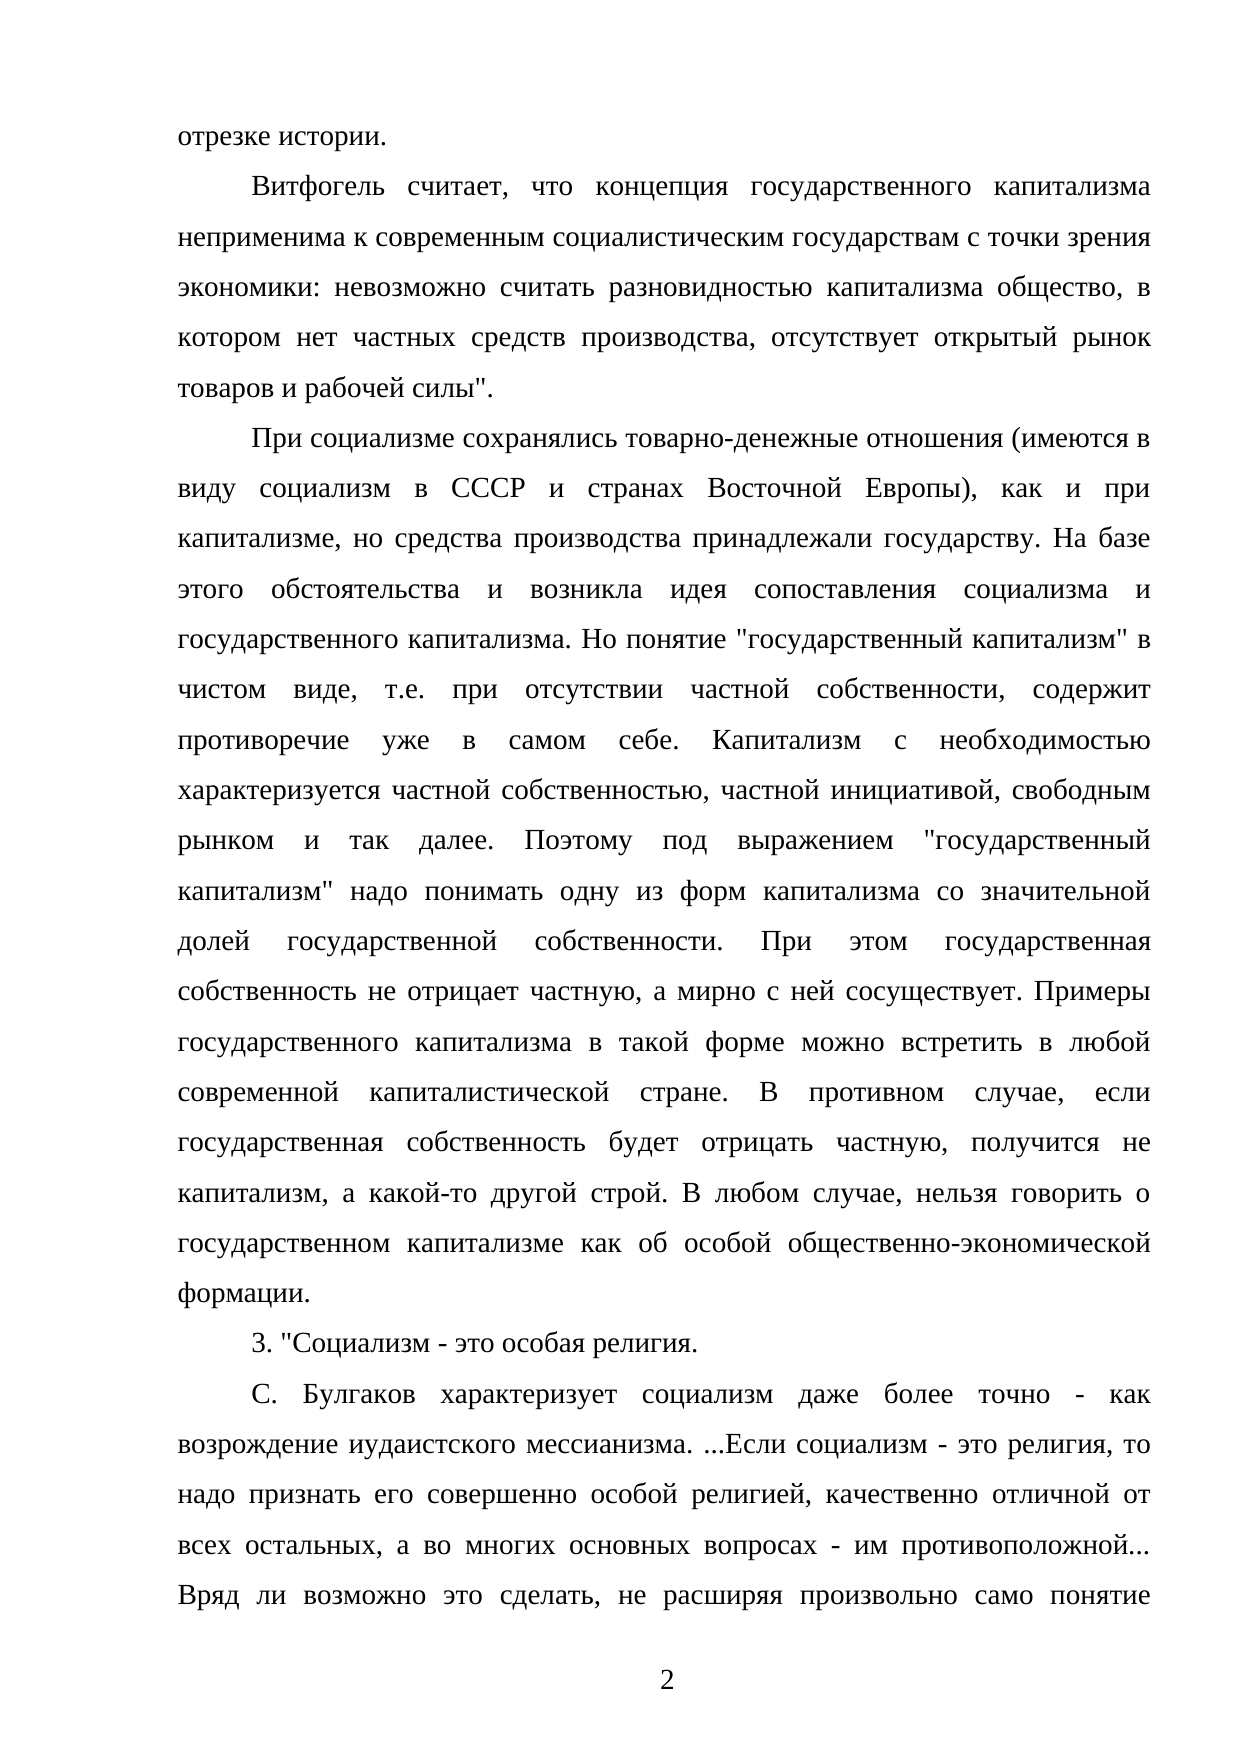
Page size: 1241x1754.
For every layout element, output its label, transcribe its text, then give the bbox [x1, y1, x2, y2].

text При социализме сохранялись товарно-денежные отношения (имеются в виду социализм в СССР и странах Восточной Европы), как и при капитализме, но средства производства принадлежали государству. На базе этого обстоятельства и возникла идея сопоставления социализма и государственного капитализма. Но понятие "государственный капитализм" в чистом виде, т.е. при отсутствии частной собственности, содержит противоречие уже в самом себе. Капитализм с необходимостью характеризуется частной собственностью, частной инициативой, свободным рынком и так далее. Поэтому под выражением "государственный капитализм" надо понимать одну из форм капитализма со значительной долей государственной собственности. При этом государственная собственность не отрицает частную, а мирно с ней сосуществует. Примеры государственного капитализма в такой форме можно встретить в любой современной капиталистической стране. В противном случае, если государственная собственность будет отрицать частную, получится не капитализм, а какой-то другой строй. В любом случае, нельзя говорить о государственном капитализме как об особой общественно-экономической формации. [177, 420, 1152, 1309]
text Витфогель считает, что концепция государственного капитализма неприменима к современным социалистическим государствам с точки зрения экономики: невозможно считать разновидностью капитализма общество, в котором нет частных средств производства, отсутствует открытый рынок товаров и рабочей силы". [177, 168, 1152, 403]
text 3. "Социализм - это особая религия. [177, 1326, 1152, 1359]
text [177, 1376, 1152, 1611]
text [177, 118, 1152, 152]
